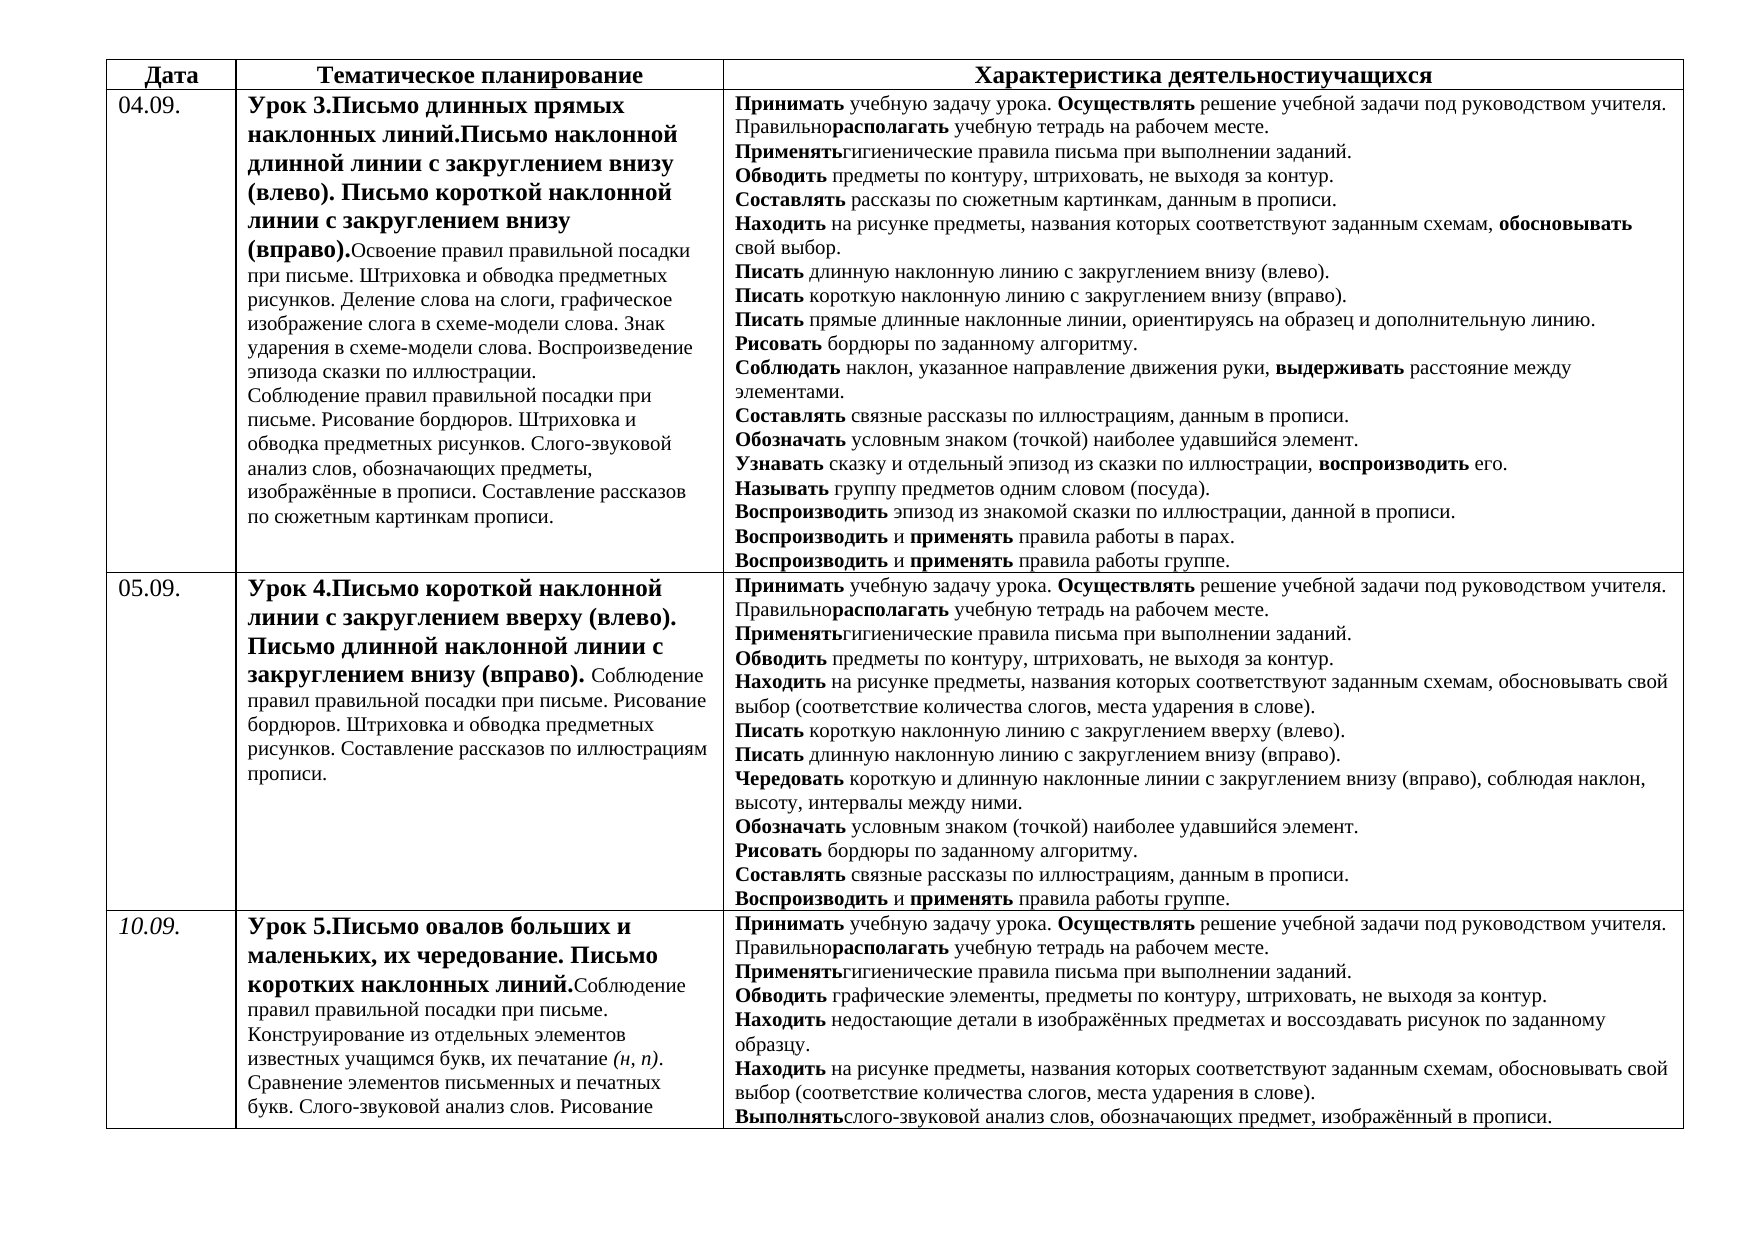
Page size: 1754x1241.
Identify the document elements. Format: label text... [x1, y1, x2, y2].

table_cell Урок 3.Письмо длинных прямых наклонных линий.Письмо наклонной длинной линии с закруглением внизу (влево). Письмо короткой наклонной линии с закруглением внизу (вправо).Освоение правил правильной посадки при письме. Штриховка и обводка предметных рисунков. Деление слова на слоги, графическое изображение слога в схеме-модели слова. Знак ударения в схеме-модели слова. Воспроизведение эпизода сказки по иллюстрации. Соблюдение правил правильной посадки при письме. Рисование бордюров. Штриховка и обводка предметных рисунков. Слого-звуковой анализ слов, обозначающих предметы, изображённые в прописи. Составление рассказов по сюжетным картинкам прописи. [237, 90, 723, 572]
table_header Характеристика деятельностиучащихся [724, 60, 1683, 89]
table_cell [237, 911, 723, 1128]
table_cell Принимать учебную задачу урока. Осуществлять решение учебной задачи под руководством учителя. Правильнорасполагать учебную тетрадь на рабочем месте. Применятьгигиенические правила письма при выполнении заданий. Обводить предметы по контуру, штриховать, не выходя за контур. Составлять рассказы по сюжетным картинкам, данным в прописи. Находить на рисунке предметы, названия которых соответствуют заданным схемам, обосновывать свой выбор. Писать длинную наклонную линию с закруглением внизу (влево). Писать короткую наклонную линию с закруглением внизу (вправо). Писать прямые длинные наклонные линии, ориентируясь на образец и дополнительную линию. Рисовать бордюры по заданному алгоритму. Соблюдать наклон, указанное направление движения руки, выдерживать расстояние между элементами. Составлять связные рассказы по иллюстрациям, данным в прописи. Обозначать условным знаком (точкой) наиболее удавшийся элемент. Узнавать сказку и отдельный эпизод из сказки по иллюстрации, воспроизводить его. Называть группу предметов одним словом (посуда). Воспроизводить эпизод из знакомой сказки по иллюстрации, данной в прописи. Воспроизводить и применять правила работы в парах. Воспроизводить и применять правила работы группе. [724, 90, 1683, 572]
table_cell 10.09. [107, 911, 235, 1128]
table_cell 04.09. [107, 90, 235, 572]
table_cell Урок 4.Письмо короткой наклонной линии с закруглением вверху (влево). Письмо длинной наклонной линии с закруглением внизу (вправо). Соблюдение правил правильной посадки при письме. Рисование бордюров. Штриховка и обводка предметных рисунков. Составление рассказов по иллюстрациям прописи. [237, 573, 723, 910]
table_header Дата [107, 60, 235, 89]
table_cell Принимать учебную задачу урока. Осуществлять решение учебной задачи под руководством учителя. Правильнорасполагать учебную тетрадь на рабочем месте. Применятьгигиенические правила письма при выполнении заданий. Обводить предметы по контуру, штриховать, не выходя за контур. Находить на рисунке предметы, названия которых соответствуют заданным схемам, обосновывать свой выбор (соответствие количества слогов, места ударения в слове). Писать короткую наклонную линию с закруглением вверху (влево). Писать длинную наклонную линию с закруглением внизу (вправо). Чередовать короткую и длинную наклонные линии с закруглением внизу (вправо), соблюдая наклон, высоту, интервалы между ними. Обозначать условным знаком (точкой) наиболее удавшийся элемент. Рисовать бордюры по заданному алгоритму. Составлять связные рассказы по иллюстрациям, данным в прописи. Воспроизводить и применять правила работы группе. [724, 573, 1683, 910]
table_cell 05.09. [107, 573, 235, 910]
table_header Тематическое планирование [237, 60, 723, 89]
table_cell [724, 911, 1683, 1128]
